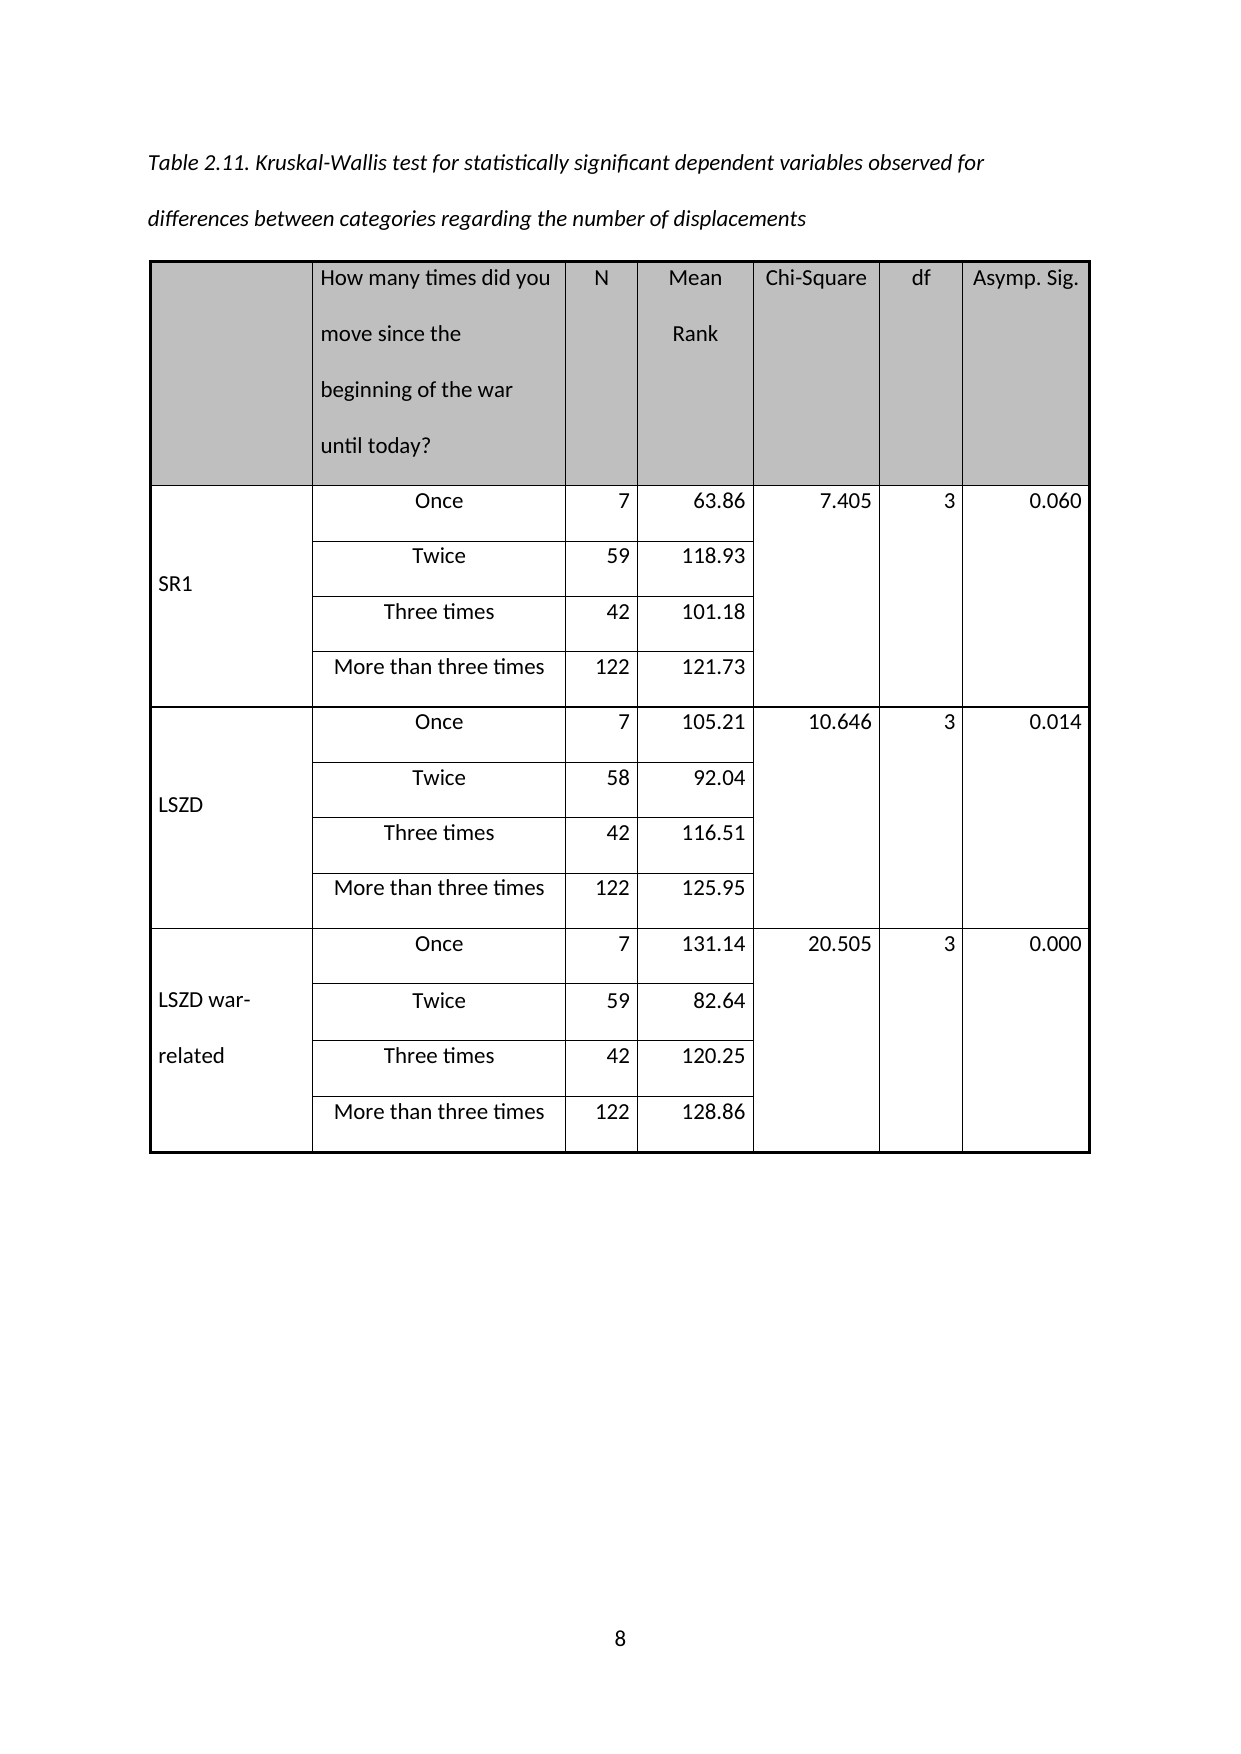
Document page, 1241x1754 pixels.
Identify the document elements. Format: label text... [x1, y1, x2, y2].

table_cell Three times [313, 597, 565, 651]
table_cell 122 [566, 874, 637, 928]
table_header df [880, 263, 962, 485]
table_cell 7 [566, 486, 637, 541]
table_cell 3 [880, 486, 962, 706]
table_cell LSZD [152, 708, 312, 928]
table_header Chi-Square [754, 263, 879, 485]
table_cell 7.405 [754, 486, 879, 706]
table_cell 105.21 [638, 708, 753, 762]
table_cell Twice [313, 763, 565, 817]
table_cell 122 [566, 1097, 637, 1151]
table_cell 7 [566, 929, 637, 983]
table_cell 63.86 [638, 486, 753, 541]
table_cell 116.51 [638, 818, 753, 872]
table_cell 20.505 [754, 929, 879, 1151]
table_cell 120.25 [638, 1041, 753, 1096]
table_cell 42 [566, 597, 637, 651]
table_cell 3 [880, 708, 962, 928]
table_cell Once [313, 708, 565, 762]
table_cell 92.04 [638, 763, 753, 817]
table_header Mean Rank [638, 263, 753, 485]
table_header Asymp. Sig. [963, 263, 1088, 485]
table_cell 42 [566, 1041, 637, 1096]
table_cell 0.000 [963, 929, 1088, 1151]
table_cell 125.95 [638, 874, 753, 928]
table_cell Three times [313, 1041, 565, 1096]
table_cell More than three times [313, 1097, 565, 1151]
table_cell 121.73 [638, 652, 753, 706]
table_cell 59 [566, 542, 637, 596]
table_cell Twice [313, 542, 565, 596]
table_cell 58 [566, 763, 637, 817]
table_cell 118.93 [638, 542, 753, 596]
table_cell 7 [566, 708, 637, 762]
table_cell 59 [566, 984, 637, 1040]
table_cell Twice [313, 984, 565, 1040]
table_cell 82.64 [638, 984, 753, 1040]
table_cell More than three times [313, 652, 565, 706]
table_cell 128.86 [638, 1097, 753, 1151]
table_cell 0.014 [963, 708, 1088, 928]
table_header [152, 263, 312, 485]
table_cell Once [313, 486, 565, 541]
table_header N [566, 263, 637, 485]
table_cell 131.14 [638, 929, 753, 983]
table_cell Once [313, 929, 565, 983]
table_cell 122 [566, 652, 637, 706]
table_header How many times did you move since the beginning of the war until today? [313, 263, 565, 485]
table_cell 10.646 [754, 708, 879, 928]
table_cell 42 [566, 818, 637, 872]
table_cell 0.060 [963, 486, 1088, 706]
table_cell 3 [880, 929, 962, 1151]
table_cell More than three times [313, 874, 565, 928]
table_cell Three times [313, 818, 565, 872]
table_cell LSZD war-related [152, 929, 312, 1151]
text Table 2.11. Kruskal-Wallis test for statistically significant dependent variables observed for differences between categories regarding the number of displacements [148, 148, 1093, 232]
table_cell 101.18 [638, 597, 753, 651]
table_cell SR1 [152, 486, 312, 706]
